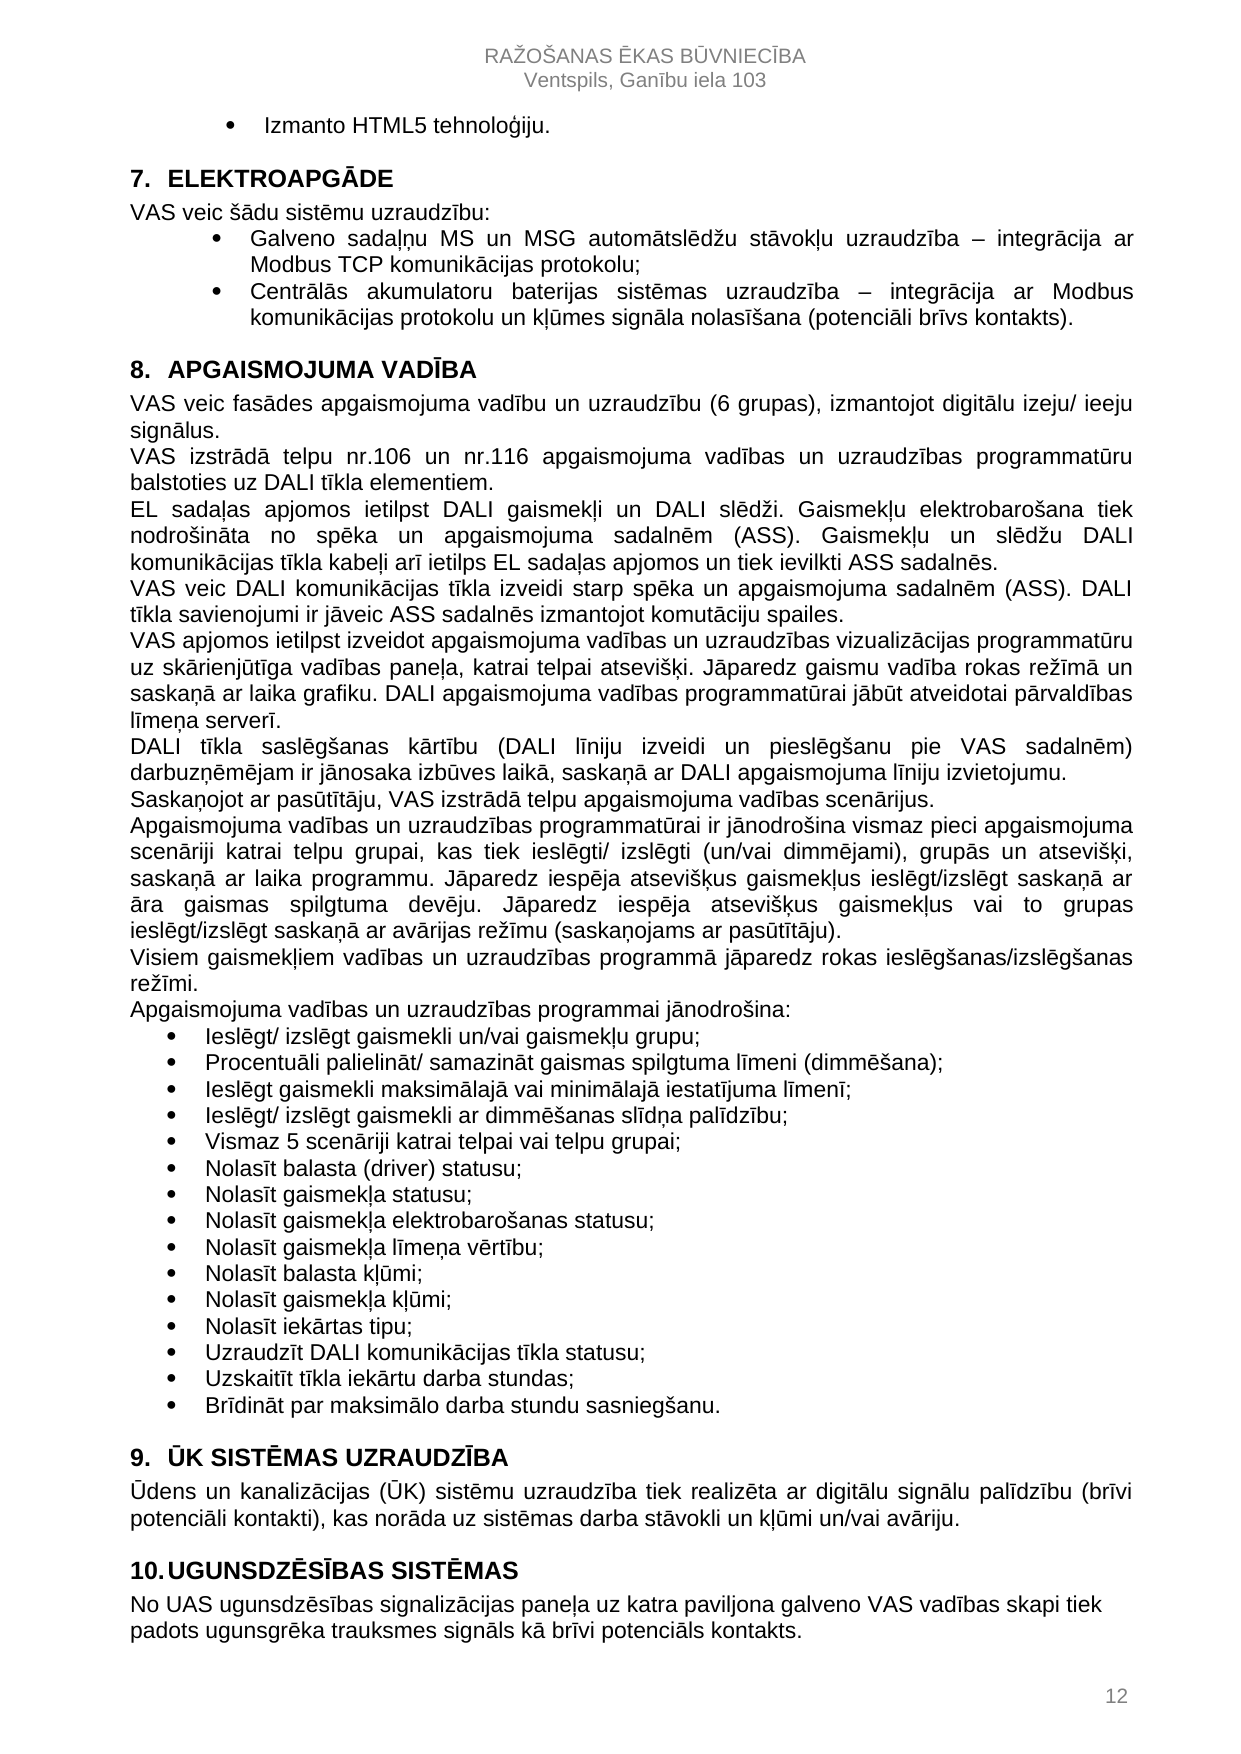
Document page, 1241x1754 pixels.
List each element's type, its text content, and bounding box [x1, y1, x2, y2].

text Galveno sadaļņu MS un MSG automātslēdžu stāvokļu uzraudzība – integrācija ar Modbus TCP komunikācijas protokolu; [213, 225, 1134, 278]
list Uzskaitīt tīkla iekārtu darba stundas; [167, 1365, 1134, 1392]
list VAS apjomos ietilpst izveidot apgaismojuma vadības un uzraudzības vizualizācijas programmatūru uz skārienjūtīga vadības paneļa, katrai telpai atsevišķi. Jāparedz gaismu vadība rokas režīmā un saskaņā ar laika grafiku. DALI apgaismojuma vadības programmatūrai jābūt atveidotai pārvaldības līmeņa serverī. [130, 627, 1134, 733]
list Nolasīt gaismekļa kļūmi; [167, 1286, 1134, 1313]
list DALI tīkla saslēgšanas kārtību (DALI līniju izveidi un pieslēgšanu pie VAS sadalnēm) darbuzņēmējam ir jānosaka izbūves laikā, saskaņā ar DALI apgaismojuma līniju izvietojumu. [130, 733, 1134, 786]
text ELEKTROAPGĀDE [130, 163, 1134, 192]
list Izmanto HTML5 tehnoloģiju. [226, 112, 1134, 138]
list Nolasīt iekārtas tipu; [167, 1313, 1134, 1339]
list Ieslēgt gaismekli maksimālajā vai minimālajā iestatījuma līmenī; [167, 1076, 1134, 1102]
list EL sadaļas apjomos ietilpst DALI gaismekļi un DALI slēdži. Gaismekļu elektrobarošana tiek nodrošināta no spēka un apgaismojuma sadalnēm (ASS). Gaismekļu un slēdžu DALI komunikācijas tīkla kabeļi arī ietilps EL sadaļas apjomos un tiek ievilkti ASS sadalnēs. [130, 496, 1134, 575]
list VAS izstrādā telpu nr.106 un nr.116 apgaismojuma vadības un uzraudzības programmatūru balstoties uz DALI tīkla elementiem. [130, 443, 1134, 496]
list VAS veic fasādes apgaismojuma vadību un uzraudzību (6 grupas), izmantojot digitālu izeju/ ieeju signālus. [130, 390, 1134, 443]
list Brīdināt par maksimālo darba stundu sasniegšanu. [167, 1392, 1134, 1418]
list Saskaņojot ar pasūtītāju, VAS izstrādā telpu apgaismojuma vadības scenārijus. [130, 786, 1134, 812]
list Vismaz 5 scenāriji katrai telpai vai telpu grupai; [167, 1128, 1134, 1154]
list Ieslēgt/ izslēgt gaismekli ar dimmēšanas slīdņa palīdzību; [167, 1102, 1134, 1128]
text VAS veic šādu sistēmu uzraudzību: [130, 198, 1134, 225]
list VAS veic DALI komunikācijas tīkla izveidi starp spēka un apgaismojuma sadalnēm (ASS). DALI tīkla savienojumi ir jāveic ASS sadalnēs izmantojot komutāciju spailes. [130, 575, 1134, 627]
list Ieslēgt/ izslēgt gaismekli un/vai gaismekļu grupu; [167, 1023, 1134, 1049]
list Nolasīt balasta (driver) statusu; [167, 1154, 1134, 1181]
list Apgaismojuma vadības un uzraudzības programmatūrai ir jānodrošina vismaz pieci apgaismojuma scenāriji katrai telpu grupai, kas tiek ieslēgti/ izslēgti (un/vai dimmējami), grupās un atsevišķi, saskaņā ar laika programmu. Jāparedz iespēja atsevišķus gaismekļus ieslēgt/izslēgt saskaņā ar āra gaismas spilgtuma devēju. Jāparedz iespēja atsevišķus gaismekļus vai to grupas ieslēgt/izslēgt saskaņā ar avārijas režīmu (saskaņojams ar pasūtītāju). [130, 812, 1134, 944]
text UGUNSDZĒSĪBAS SISTĒMAS [130, 1556, 1134, 1584]
list Uzraudzīt DALI komunikācijas tīkla statusu; [167, 1339, 1134, 1365]
text Centrālās akumulatoru baterijas sistēmas uzraudzība – integrācija ar Modbus komunikācijas protokolu un kļūmes signāla nolasīšana (potenciāli brīvs kontakts). [213, 278, 1134, 330]
text APGAISMOJUMA VADĪBA [130, 355, 1134, 384]
list Visiem gaismekļiem vadības un uzraudzības programmā jāparedz rokas ieslēgšanas/izslēgšanas režīmi. [130, 944, 1134, 996]
text ŪK SISTĒMAS UZRAUDZĪBA [130, 1443, 1134, 1472]
text No UAS ugunsdzēsības signalizācijas paneļa uz katra paviljona galveno VAS vadības skapi tiek padots ugunsgrēka trauksmes signāls kā brīvi potenciāls kontakts. [130, 1591, 1134, 1643]
list Nolasīt gaismekļa statusu; [167, 1181, 1134, 1207]
list Apgaismojuma vadības un uzraudzības programmai jānodrošina: [130, 996, 1134, 1023]
list Procentuāli palielināt/ samazināt gaismas spilgtuma līmeni (dimmēšana); [167, 1049, 1134, 1076]
list Nolasīt balasta kļūmi; [167, 1260, 1134, 1286]
text Ūdens un kanalizācijas (ŪK) sistēmu uzraudzība tiek realizēta ar digitālu signālu palīdzību (brīvi potenciāli kontakti), kas norāda uz sistēmas darba stāvokli un kļūmi un/vai avāriju. [130, 1478, 1134, 1531]
list Nolasīt gaismekļa līmeņa vērtību; [167, 1234, 1134, 1260]
list Nolasīt gaismekļa elektrobarošanas statusu; [167, 1207, 1134, 1234]
